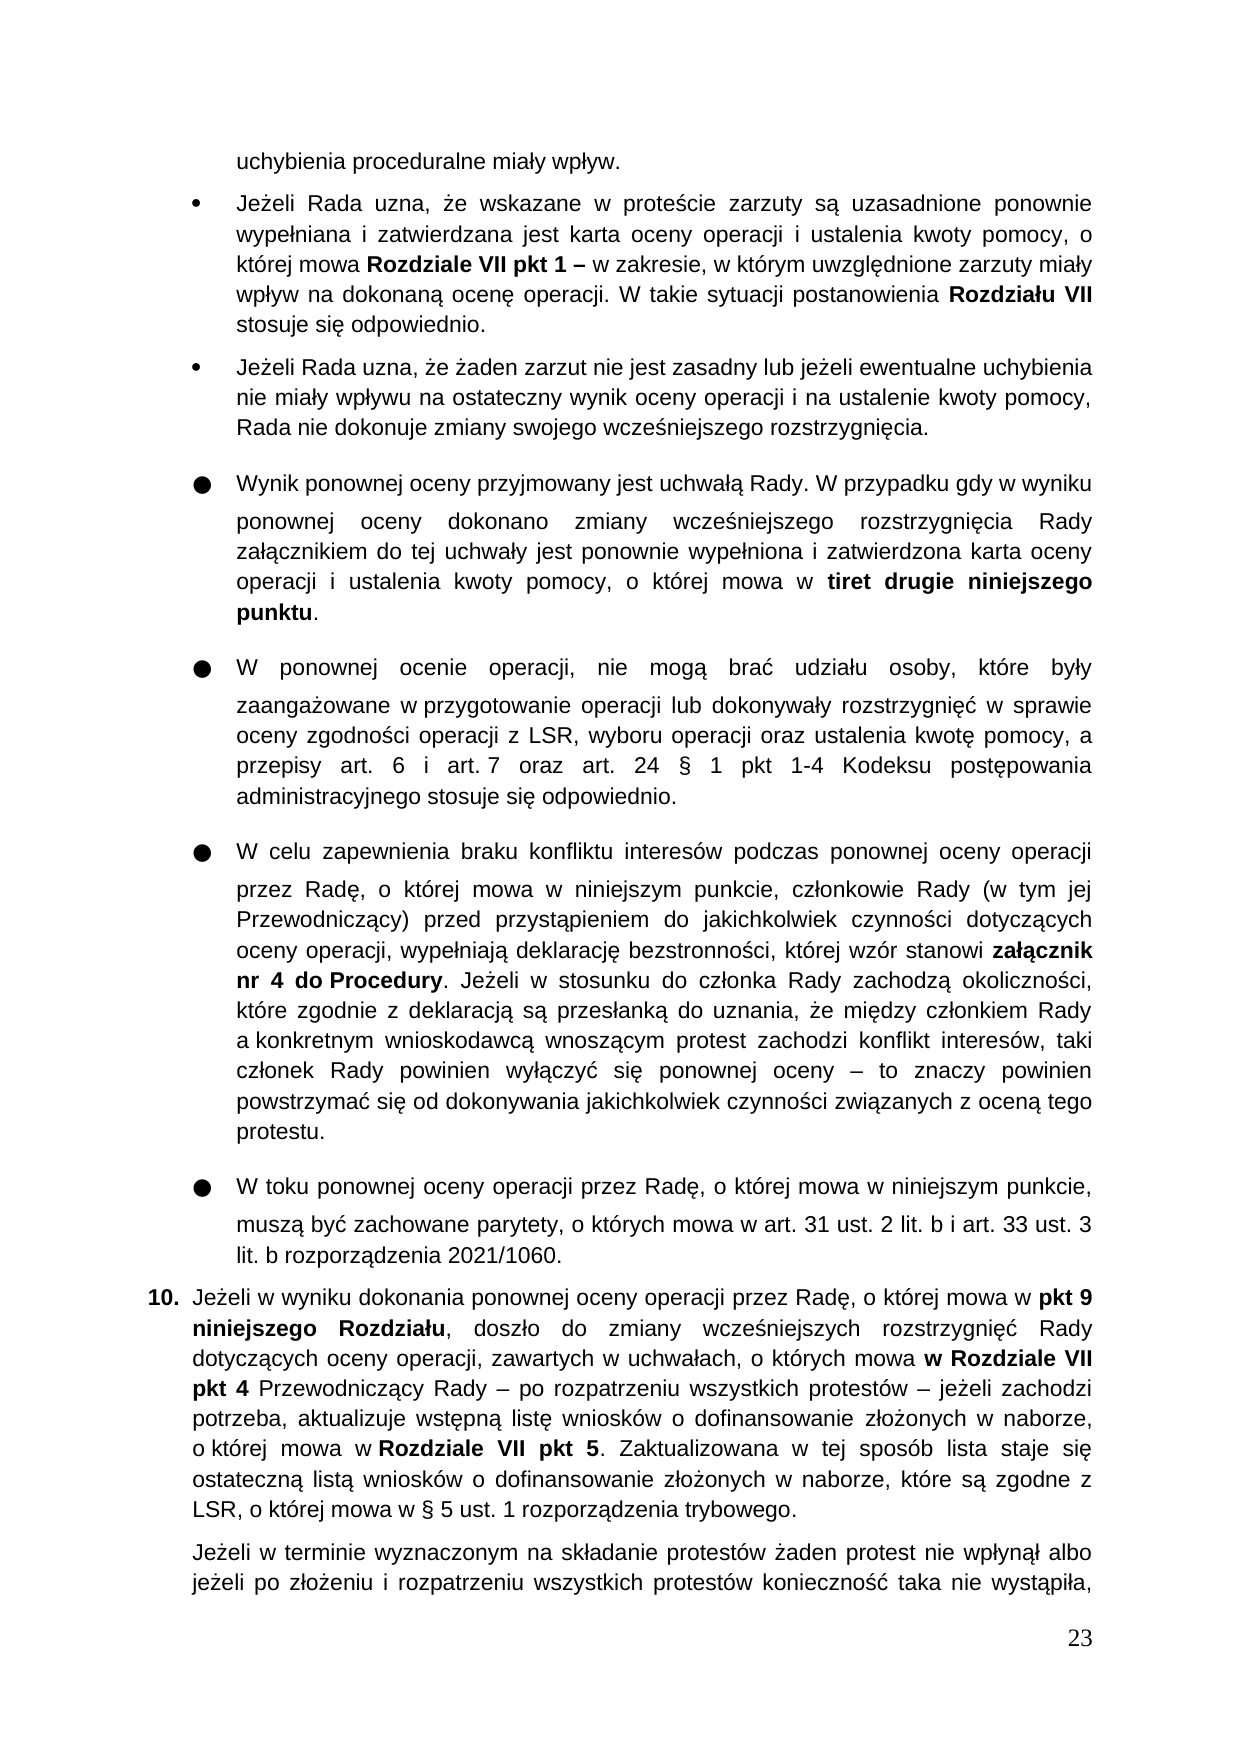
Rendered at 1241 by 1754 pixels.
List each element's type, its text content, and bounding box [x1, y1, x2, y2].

list Wynik ponownej oceny przyjmowany jest uchwałą Rady. W przypadku gdy w wyniku ponownej oceny dokonano zmiany wcześniejszego rozstrzygnięcia Rady załącznikiem do tej uchwały jest ponownie wypełniona i zatwierdzona karta oceny operacji i ustalenia kwoty pomocy, o której mowa w tiret drugie niniejszego punktu. [192, 457, 1093, 625]
list W toku ponownej oceny operacji przez Radę, o której mowa w niniejszym punkcie, muszą być zachowane parytety, o których mowa w art. 31 ust. 2 lit. b i art. 33 ust. 3 lit. b rozporządzenia 2021/1060. [192, 1161, 1093, 1268]
list Jeżeli w wyniku dokonania ponownej oceny operacji przez Radę, o której mowa w pkt 9 niniejszego Rozdziału, doszło do zmiany wcześniejszych rozstrzygnięć Rady dotyczących oceny operacji, zawartych w uchwałach, o których mowa w Rozdziale VII pkt 4 Przewodniczący Rady – po rozpatrzeniu wszystkich protestów – jeżeli zachodzi potrzeba, aktualizuje wstępną listę wniosków o dofinansowanie złożonych w naborze, o której mowa w Rozdziale VII pkt 5. Zaktualizowana w tej sposób lista staje się ostateczną listą wniosków o dofinansowanie złożonych w naborze, które są zgodne z LSR, o której mowa w § 5 ust. 1 rozporządzenia trybowego. [148, 1284, 1093, 1522]
list Jeżeli Rada uzna, że żaden zarzut nie jest zasadny lub jeżeli ewentualne uchybienia nie miały wpływu na ostateczny wynik oceny operacji i na ustalenie kwoty pomocy, Rada nie dokonuje zmiany swojego wcześniejszego rozstrzygnięcia. [192, 354, 1093, 441]
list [192, 148, 1093, 174]
list W celu zapewnienia braku konfliktu interesów podczas ponownej oceny operacji przez Radę, o której mowa w niniejszym punkcie, członkowie Rady (w tym jej Przewodniczący) przed przystąpieniem do jakichkolwiek czynności dotyczących oceny operacji, wypełniają deklarację bezstronności, której wzór stanowi załącznik nr 4 do Procedury. Jeżeli w stosunku do członka Rady zachodzą okoliczności, które zgodnie z deklaracją są przesłanką do uznania, że między członkiem Rady a konkretnym wnioskodawcą wnoszącym protest zachodzi konflikt interesów, taki członek Rady powinien wyłączyć się ponownej oceny – to znaczy powinien powstrzymać się od dokonywania jakichkolwiek czynności związanych z oceną tego protestu. [192, 825, 1093, 1144]
list W ponownej ocenie operacji, nie mogą brać udziału osoby, które były zaangażowane w przygotowanie operacji lub dokonywały rozstrzygnięć w sprawie oceny zgodności operacji z LSR, wyboru operacji oraz ustalenia kwotę pomocy, a przepisy art. 6 i art. 7 oraz art. 24 § 1 pkt 1-4 Kodeksu postępowania administracyjnego stosuje się odpowiednio. [192, 641, 1093, 809]
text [192, 1538, 1093, 1595]
list Jeżeli Rada uzna, że wskazane w proteście zarzuty są uzasadnione ponownie wypełniana i zatwierdzana jest karta oceny operacji i ustalenia kwoty pomocy, o której mowa Rozdziale VII pkt 1 – w zakresie, w którym uwzględnione zarzuty miały wpływ na dokonaną ocenę operacji. W takie sytuacji postanowienia Rozdziału VII stosuje się odpowiednio. [192, 190, 1093, 337]
